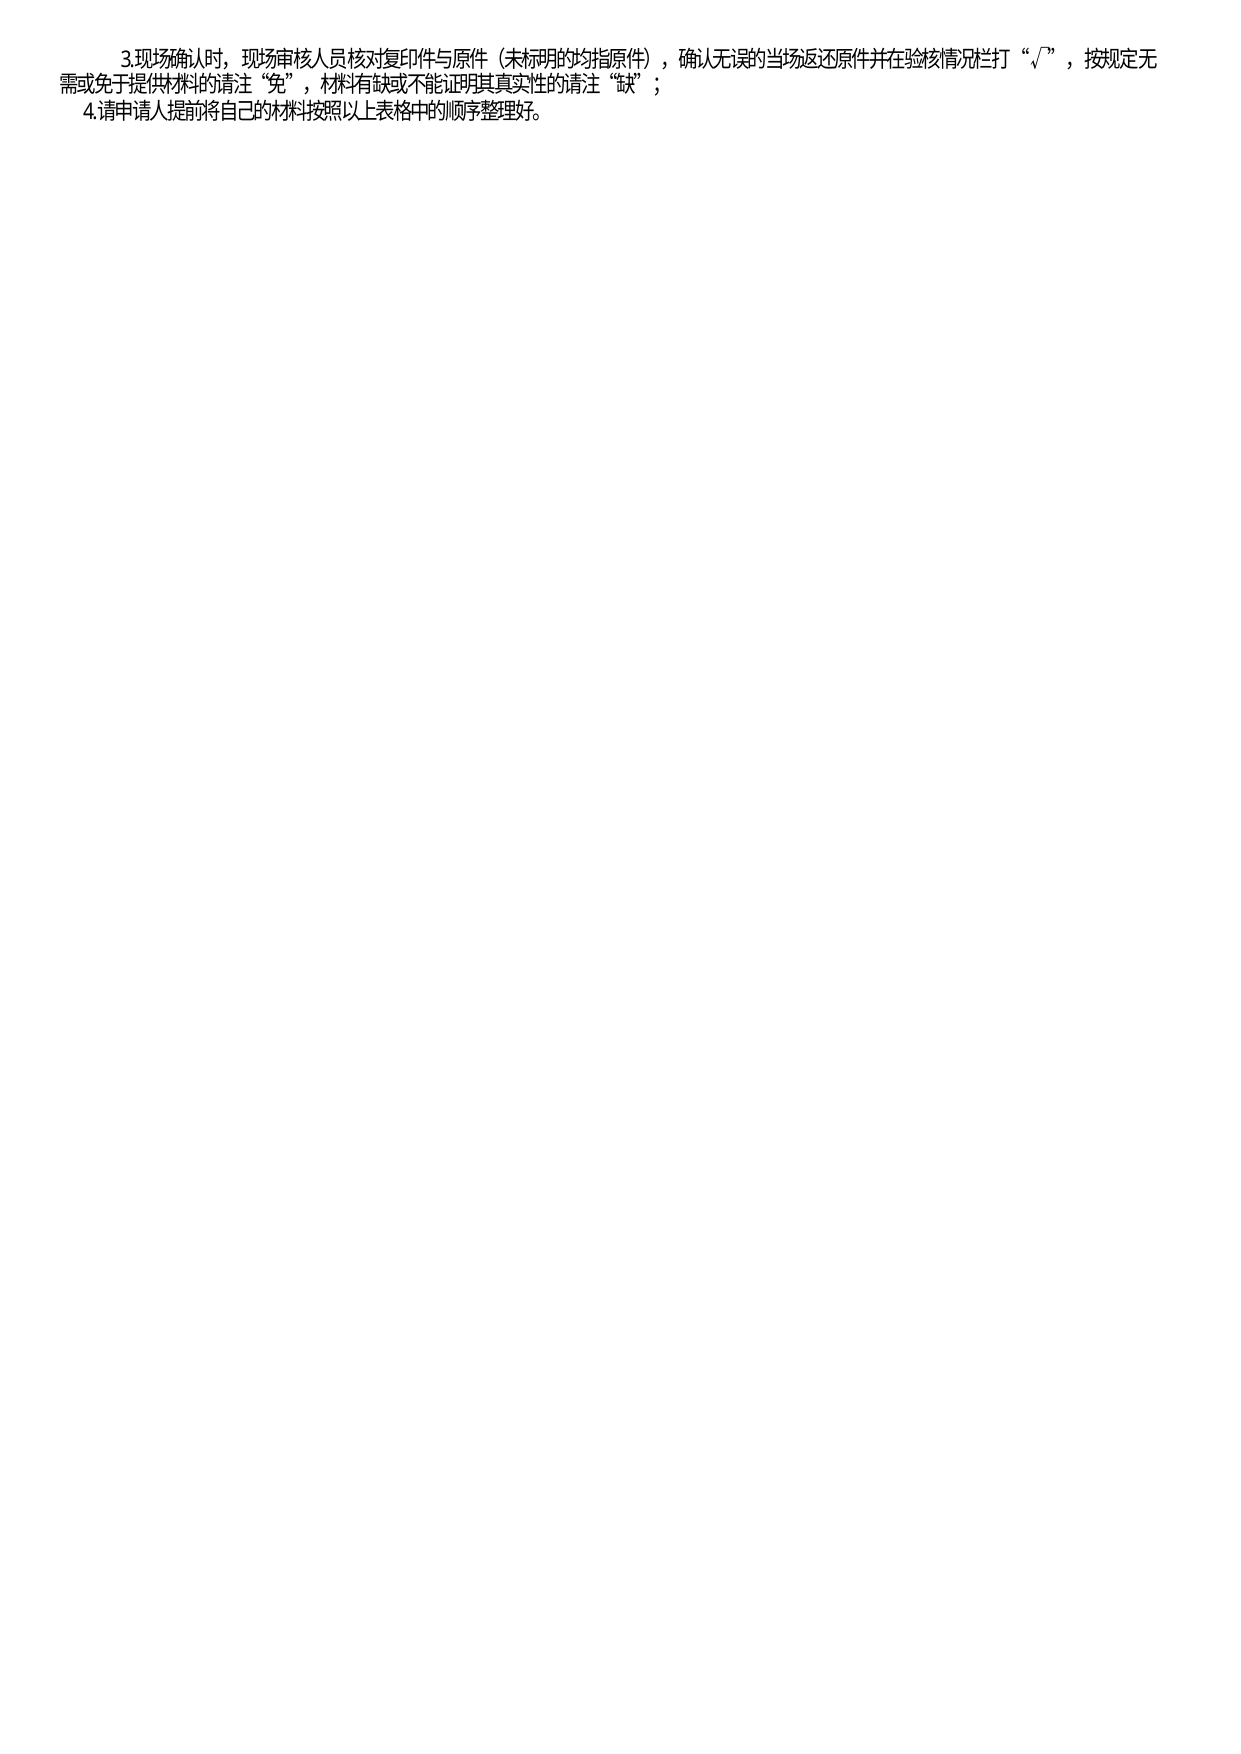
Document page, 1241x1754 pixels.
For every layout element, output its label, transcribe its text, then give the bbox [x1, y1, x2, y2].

list 3.现场确认时，现场审核人员核对复印件与原件（未标明的均指原件），确认无误的当场返还原件并在验核情况栏打“√”，按规定无需或免于提供材料的请注“免”，材料有缺或不能证明其真实性的请注“缺”； [59, 47, 1163, 97]
list 4.请申请人提前将自己的材料按照以上表格中的顺序整理好。 [59, 99, 1163, 124]
